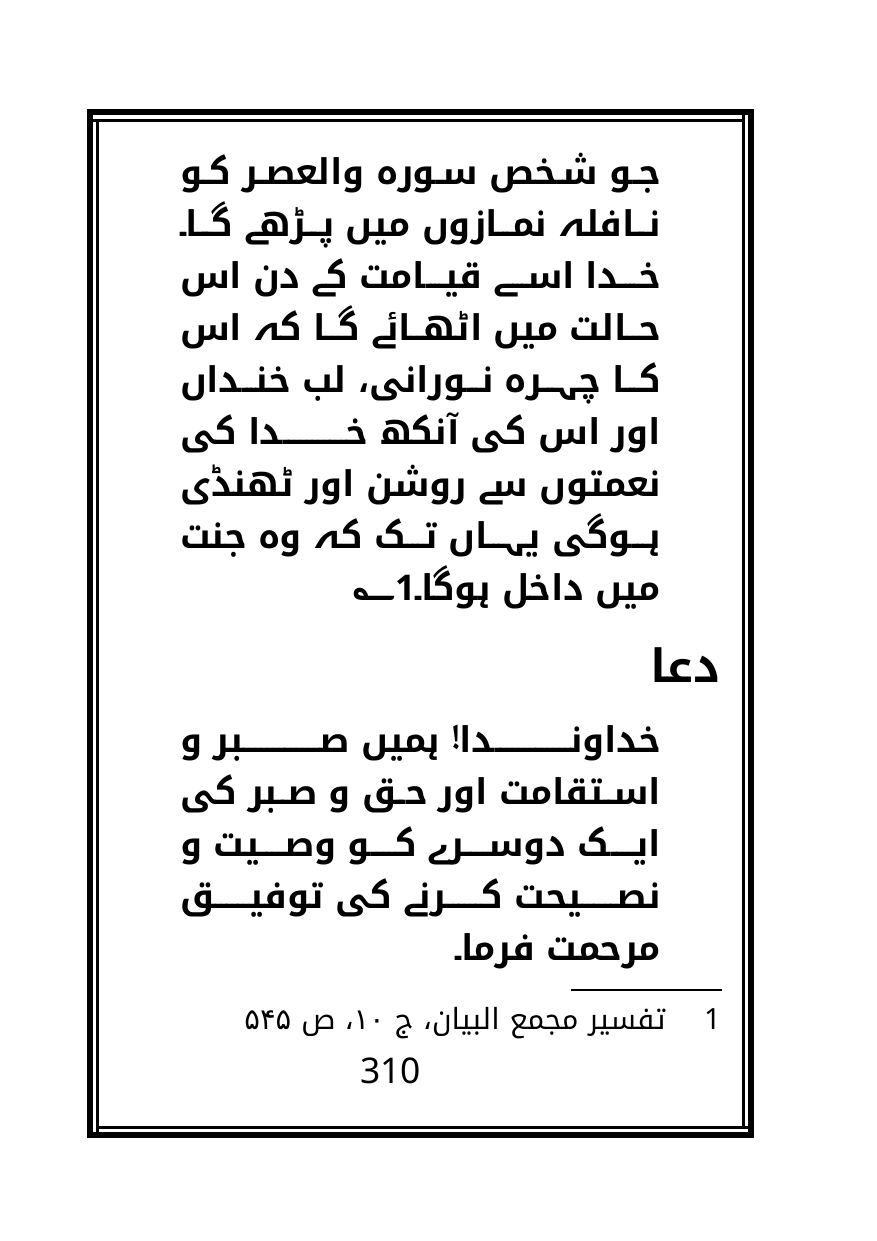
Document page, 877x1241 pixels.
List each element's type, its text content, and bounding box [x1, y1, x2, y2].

subtitle دعا [120, 624, 721, 711]
text جو شخص سورہ والعصر کو نافلہ نمازوں میں پڑھے گا۔ خدا اسے قیامت کے دن اس حالت میں اٹھائے گا کہ اس کا چہرہ نورانی، لب خنداں اور اس کی آنکھ خدا کی نعمتوں سے روشن اور ٹھنڈی ہوگی یہاں تک کہ وہ جنت میں داخل ہوگا۔؎ [180, 142, 661, 611]
text خداوندا! ہمیں صبر و استقامت اور حق و صبر کی ایک دوسرے کو وصیت و نصیحت کرنے کی توفیق مرحمت فرما۔ [180, 711, 661, 971]
